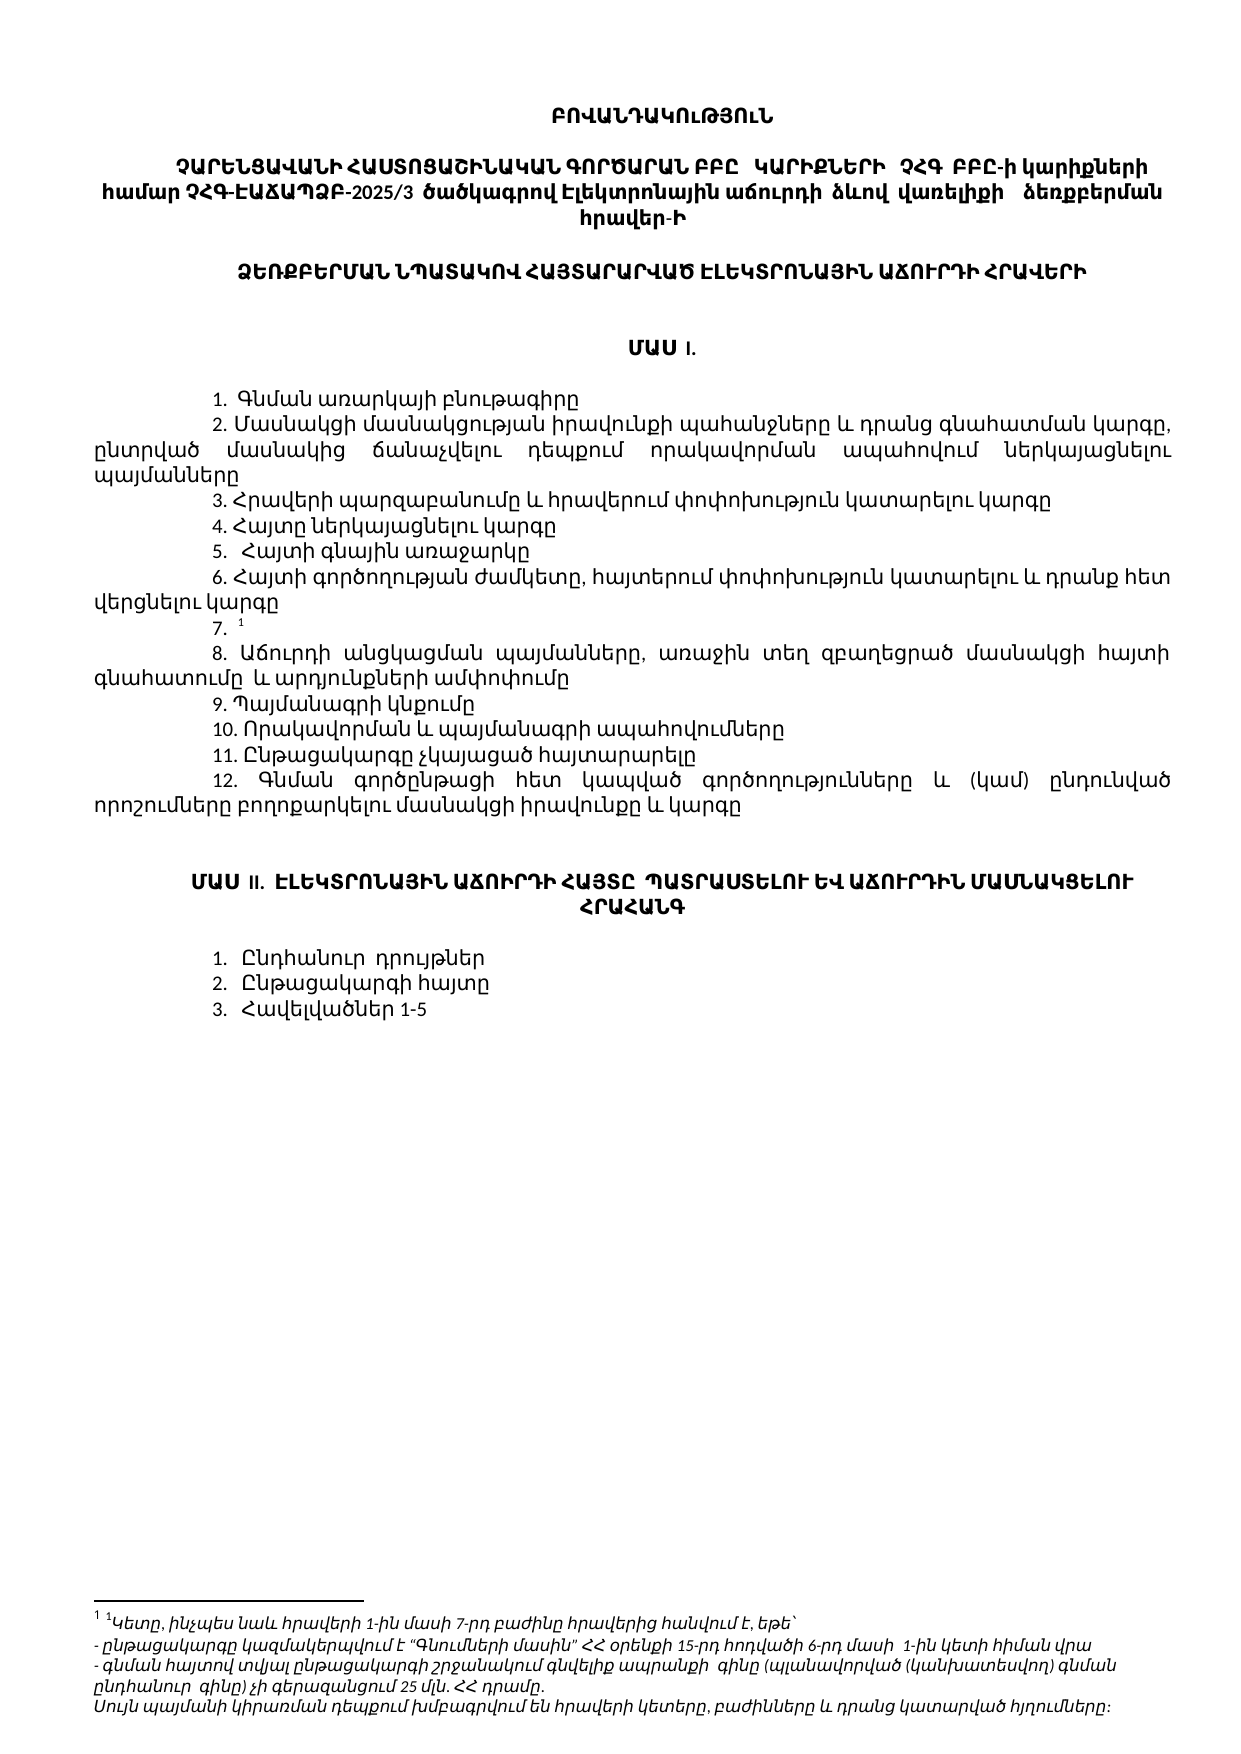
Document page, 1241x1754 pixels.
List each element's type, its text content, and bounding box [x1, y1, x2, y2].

text ՄԱՍ II. ԷԼԵԿՏՐՈՆԱՅԻՆ ԱՃՈԻՐԴԻ ՀԱՅՏԸ ՊԱՏՐԱՍՏԵԼՈՒ ԵՎ ԱՃՈՒՐԴԻՆ ՄԱՍՆԱԿՑԵԼՈՒ ՀՐԱՀԱՆԳ [94, 869, 1171, 920]
text 9. Պայմանագրի կնքումը [94, 691, 1171, 716]
text 2. Ընթացակարգի հայտը [94, 971, 1171, 996]
text 7. 1 [94, 615, 1171, 640]
text ԲՈՎԱՆԴԱԿՈւԹՅՈւՆ [94, 103, 1171, 128]
text 11. Ընթացակարգը չկայացած հայտարարելը [94, 742, 1171, 767]
text ՄԱՍ I. [94, 335, 1171, 361]
text 2. Մասնակցի մասնակցության իրավունքի պահանջները և դրանց գնահատման կարգը, ընտրված մասնակից ճանաչվելու դեպքում որակավորման ապահովում ներկայացնելու պայմանները [94, 411, 1171, 488]
text 5. Հայտի գնային առաջարկը [94, 538, 1171, 564]
text 12. Գնման գործընթացի հետ կապված գործողությունները և (կամ) ընդունված որոշումները բողոքարկելու մասնակցի իրավունքը և կարգը [94, 767, 1171, 818]
text 10. Որակավորման և պայմանագրի ապահովումները [94, 716, 1171, 742]
text ՁԵՌՔԲԵՐՄԱՆ ՆՊԱՏԱԿՈՎ ՀԱՅՏԱՐԱՐՎԱԾ ԷԼԵԿՏՐՈՆԱՅԻՆ ԱՃՈՒՐԴԻ ՀՐԱՎԵՐԻ [94, 259, 1171, 284]
text 1. Գնման առարկայի բնութագիրը [94, 386, 1171, 411]
text 6. Հայտի գործողության ժամկետը, հայտերում փոփոխություն կատարելու և դրանք հետ վերցնելու կարգը [94, 564, 1171, 615]
text 1. Ընդհանուր դրույթներ [94, 945, 1171, 971]
text 3. Հրավերի պարզաբանումը և հրավերում փոփոխություն կատարելու կարգը [94, 488, 1171, 513]
text ՉԱՐԵՆՑԱՎԱՆԻ ՀԱՍՏՈՑԱՇԻՆԱԿԱՆ ԳՈՐԾԱՐԱՆ ԲԲԸ ԿԱՐԻՔՆԵՐԻ ՉՀԳ ԲԲԸ-ի կարիքների համար ՉՀԳ-ԷԱՃԱՊՁԲ-2025/3 ծածկագրով Էլեկտրոնային աճուրդի ձևով վառելիքի ձեռքբերման հրավեր-Ի [94, 154, 1171, 230]
text 8. Աճուրդի անցկացման պայմանները, առաջին տեղ զբաղեցրած մասնակցի հայտի գնահատումը և արդյունքների ամփոփումը [94, 640, 1171, 691]
text 3. Հավելվածներ 1-5 [94, 996, 1171, 1021]
text 4. Հայտը ներկայացնելու կարգը [94, 513, 1171, 538]
